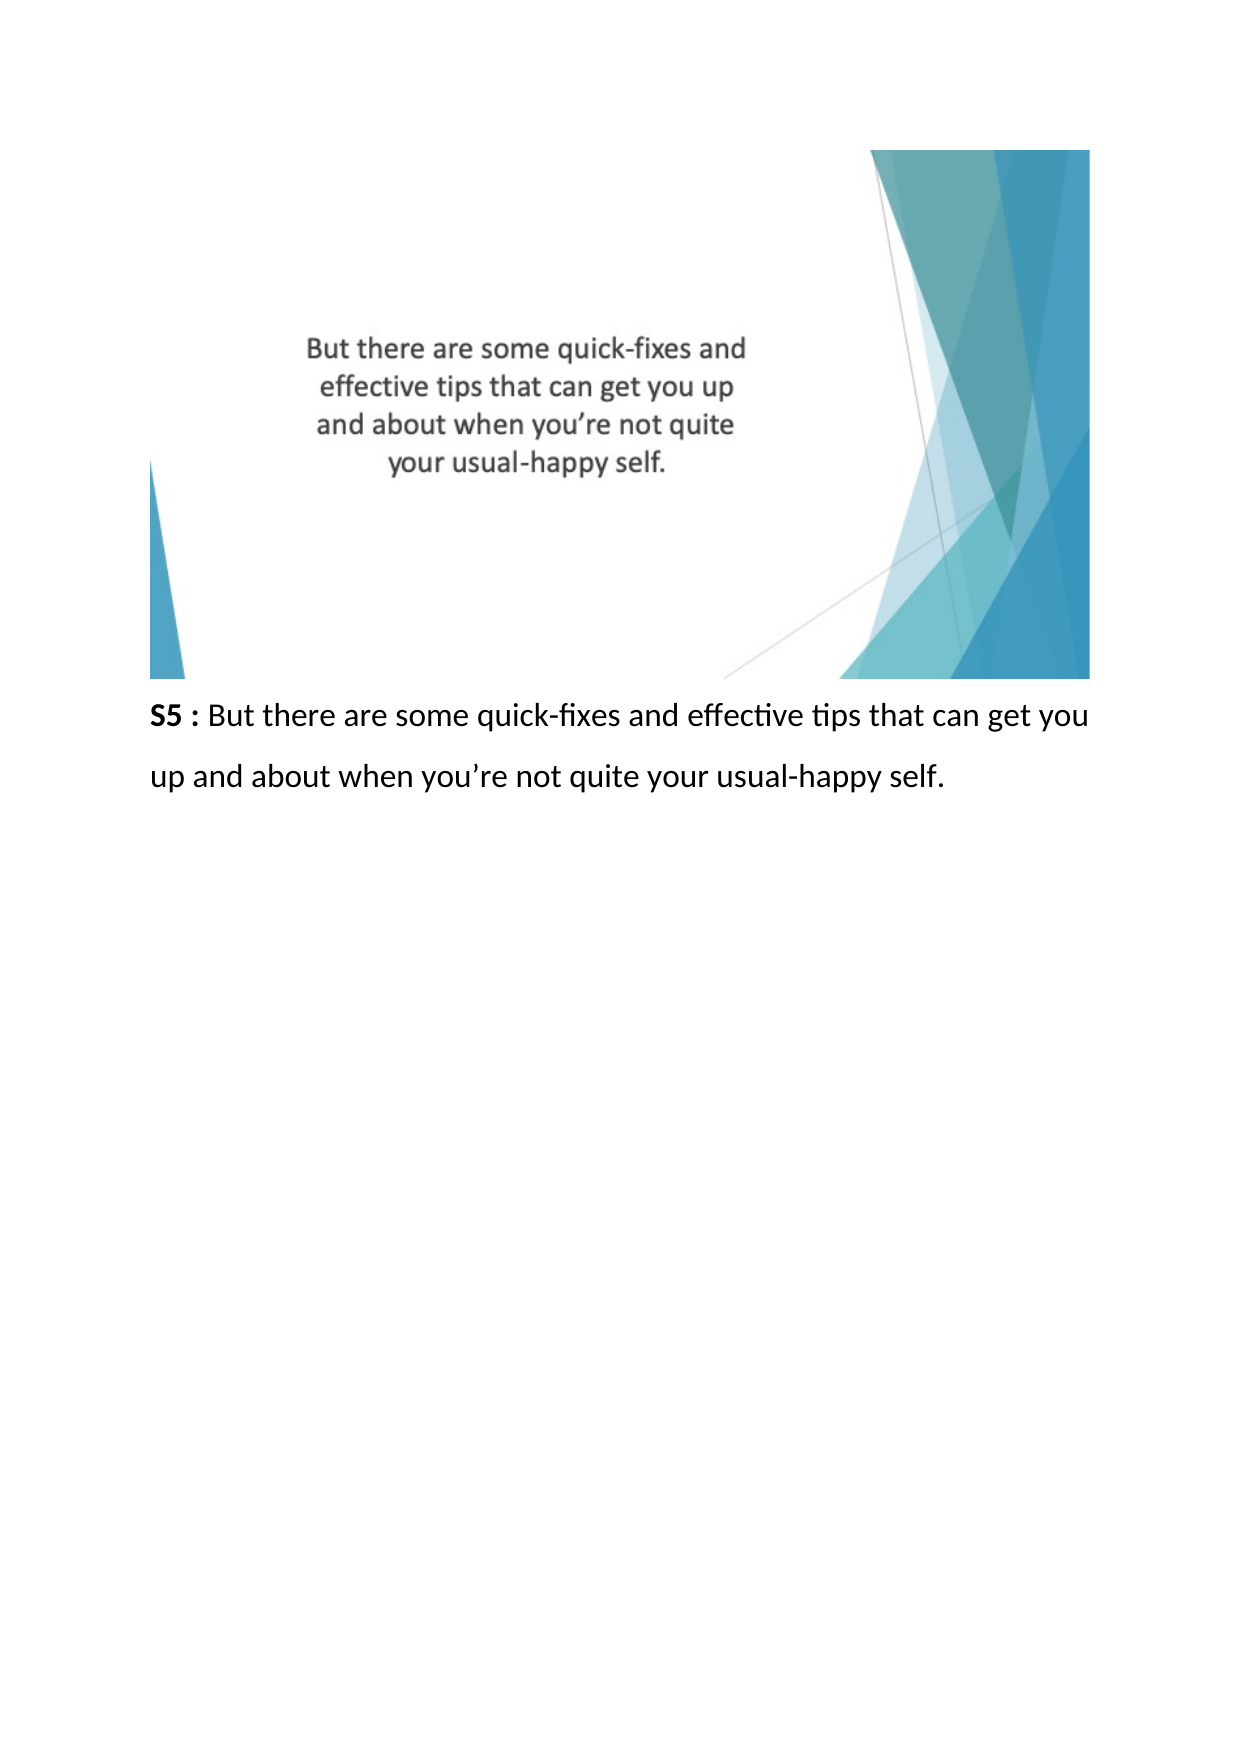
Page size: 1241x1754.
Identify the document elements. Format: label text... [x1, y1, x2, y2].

picture [150, 150, 1090, 679]
text S5 : But there are some quick-fixes and effective tips that can get you up and about when you’re not quite your usual-happy self. [150, 694, 1090, 796]
